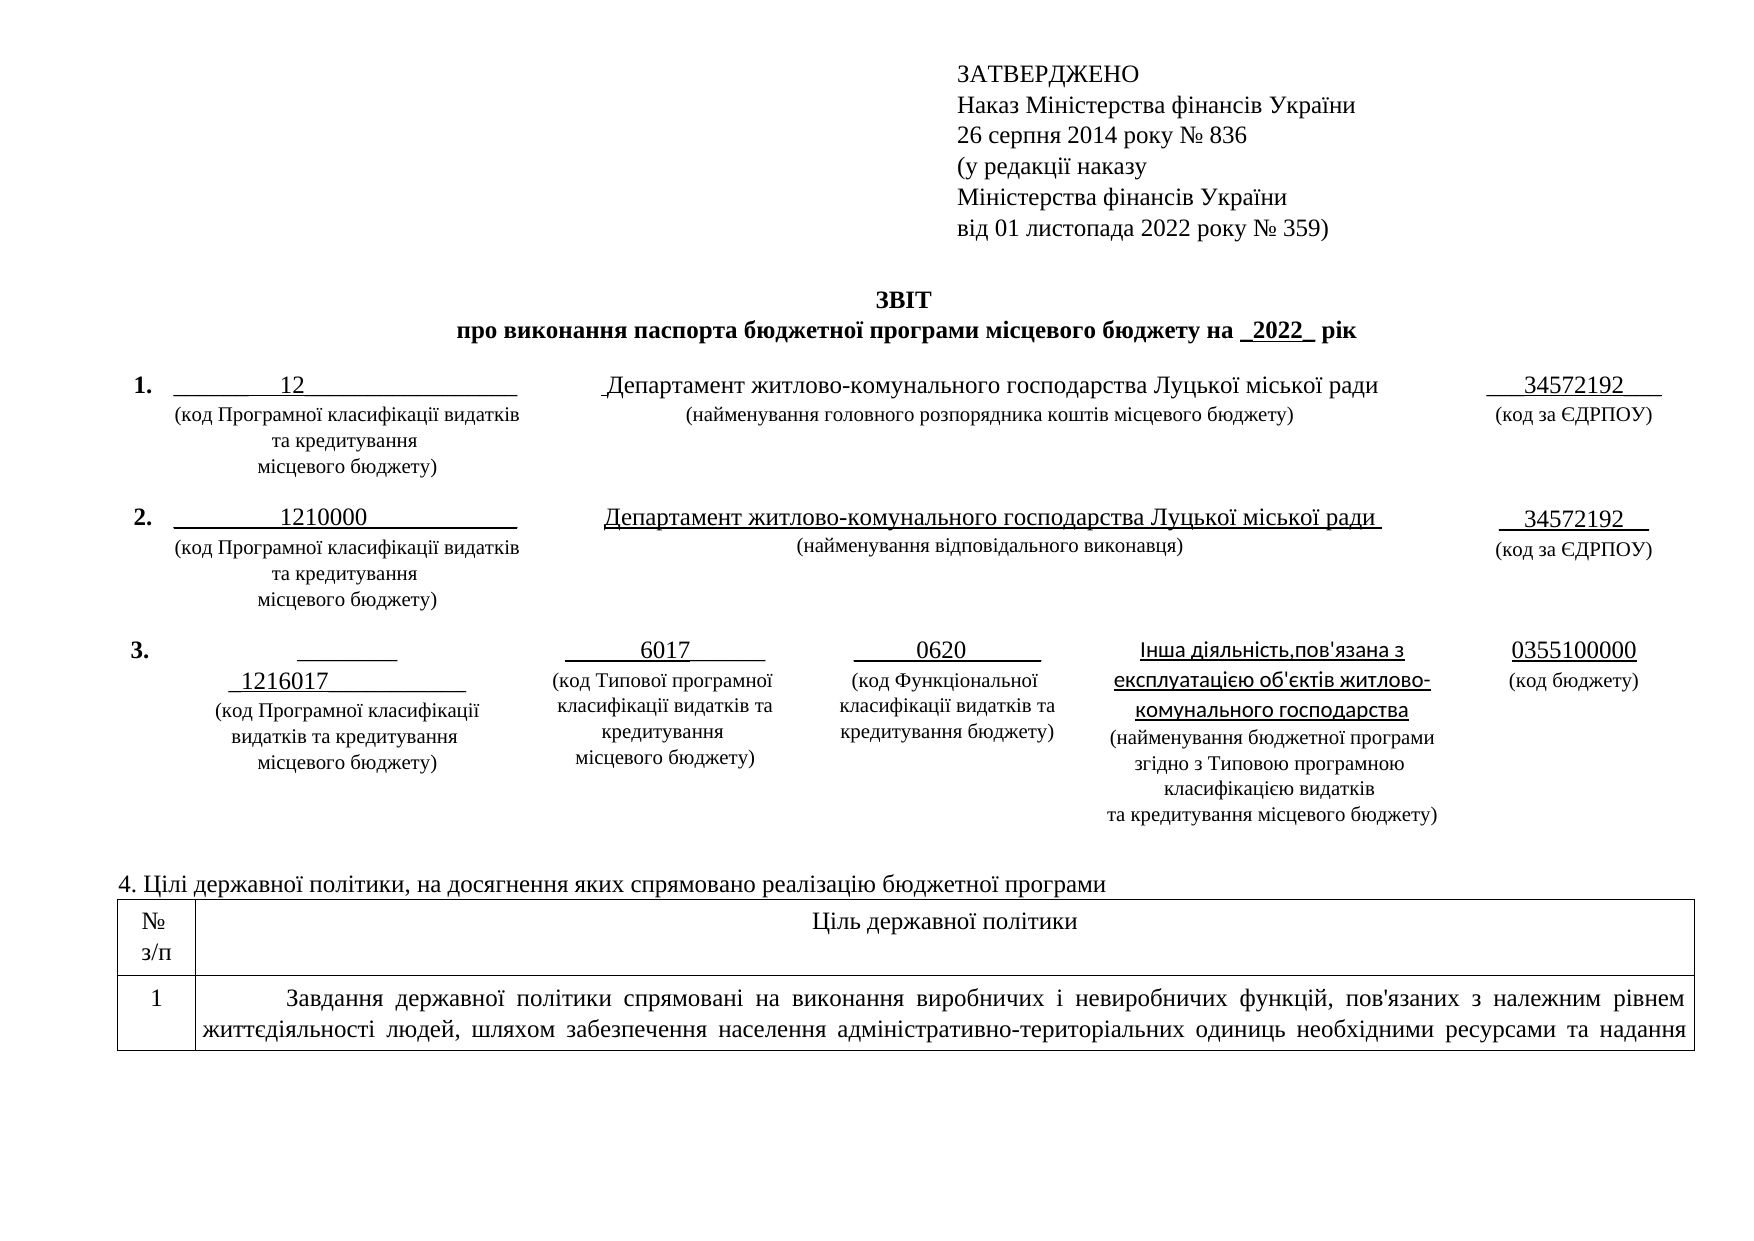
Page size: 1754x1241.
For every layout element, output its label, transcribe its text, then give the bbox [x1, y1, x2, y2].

table_cell Департамент житлово-комунального господарства Луцької міської ради (найменування відповідального виконавця) [527, 491, 1459, 623]
table_cell _________1216017___________ (код Програмної класифікації видатків та кредитування місцевого бюджету) [167, 624, 527, 839]
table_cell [196, 976, 1694, 1049]
text ЗВІТ про виконання паспорта бюджетної програми місцевого бюджету на _2022_ рік [118, 285, 1695, 344]
table_header Департамент житлово-комунального господарства Луцької міської ради (найменування головного розпорядника коштів місцевого бюджету) [527, 358, 1459, 491]
table_cell 3. [118, 624, 167, 839]
table_cell Інша діяльність,пов'язана з експлуатацією об'єктів житлово-комунального господарства (найменування бюджетної програми згідно з Типовою програмною класифікацією видатків та кредитування місцевого бюджету) [1091, 624, 1459, 839]
table_cell 2. [118, 491, 167, 623]
table_cell 1 [118, 976, 195, 1049]
table_cell 0355100000 (код бюджету) [1459, 624, 1695, 839]
table_header ______ 12_________________ (код Програмної класифікації видатків та кредитування місцевого бюджету) [167, 358, 527, 491]
table_header Ціль державної політики [196, 900, 1694, 974]
table_header № з/п [118, 900, 195, 974]
table_cell __34572192__ (код за ЄДРПОУ) [1459, 491, 1695, 623]
text ЗАТВЕРДЖЕНО Наказ Міністерства фінансів України 26 серпня 2014 року № 836 (у редакції наказу Міністерства фінансів України від 01 листопада 2022 року № 359) [957, 59, 1695, 241]
table_header ___34572192___ (код за ЄДРПОУ) [1459, 358, 1695, 491]
table_cell __ 1210000____________ (код Програмної класифікації видатків та кредитування місцевого бюджету) [167, 491, 527, 623]
table_cell _____0620______ (код Функціональної класифікації видатків та кредитування бюджету) [809, 624, 1091, 839]
table_header 1. [118, 358, 167, 491]
table_cell ______6017______ (код Типової програмної класифікації видатків та кредитування місцевого бюджету) [527, 624, 809, 839]
text 4. Цілі державної політики, на досягнення яких спрямовано реалізацію бюджетної програми [118, 869, 1695, 897]
